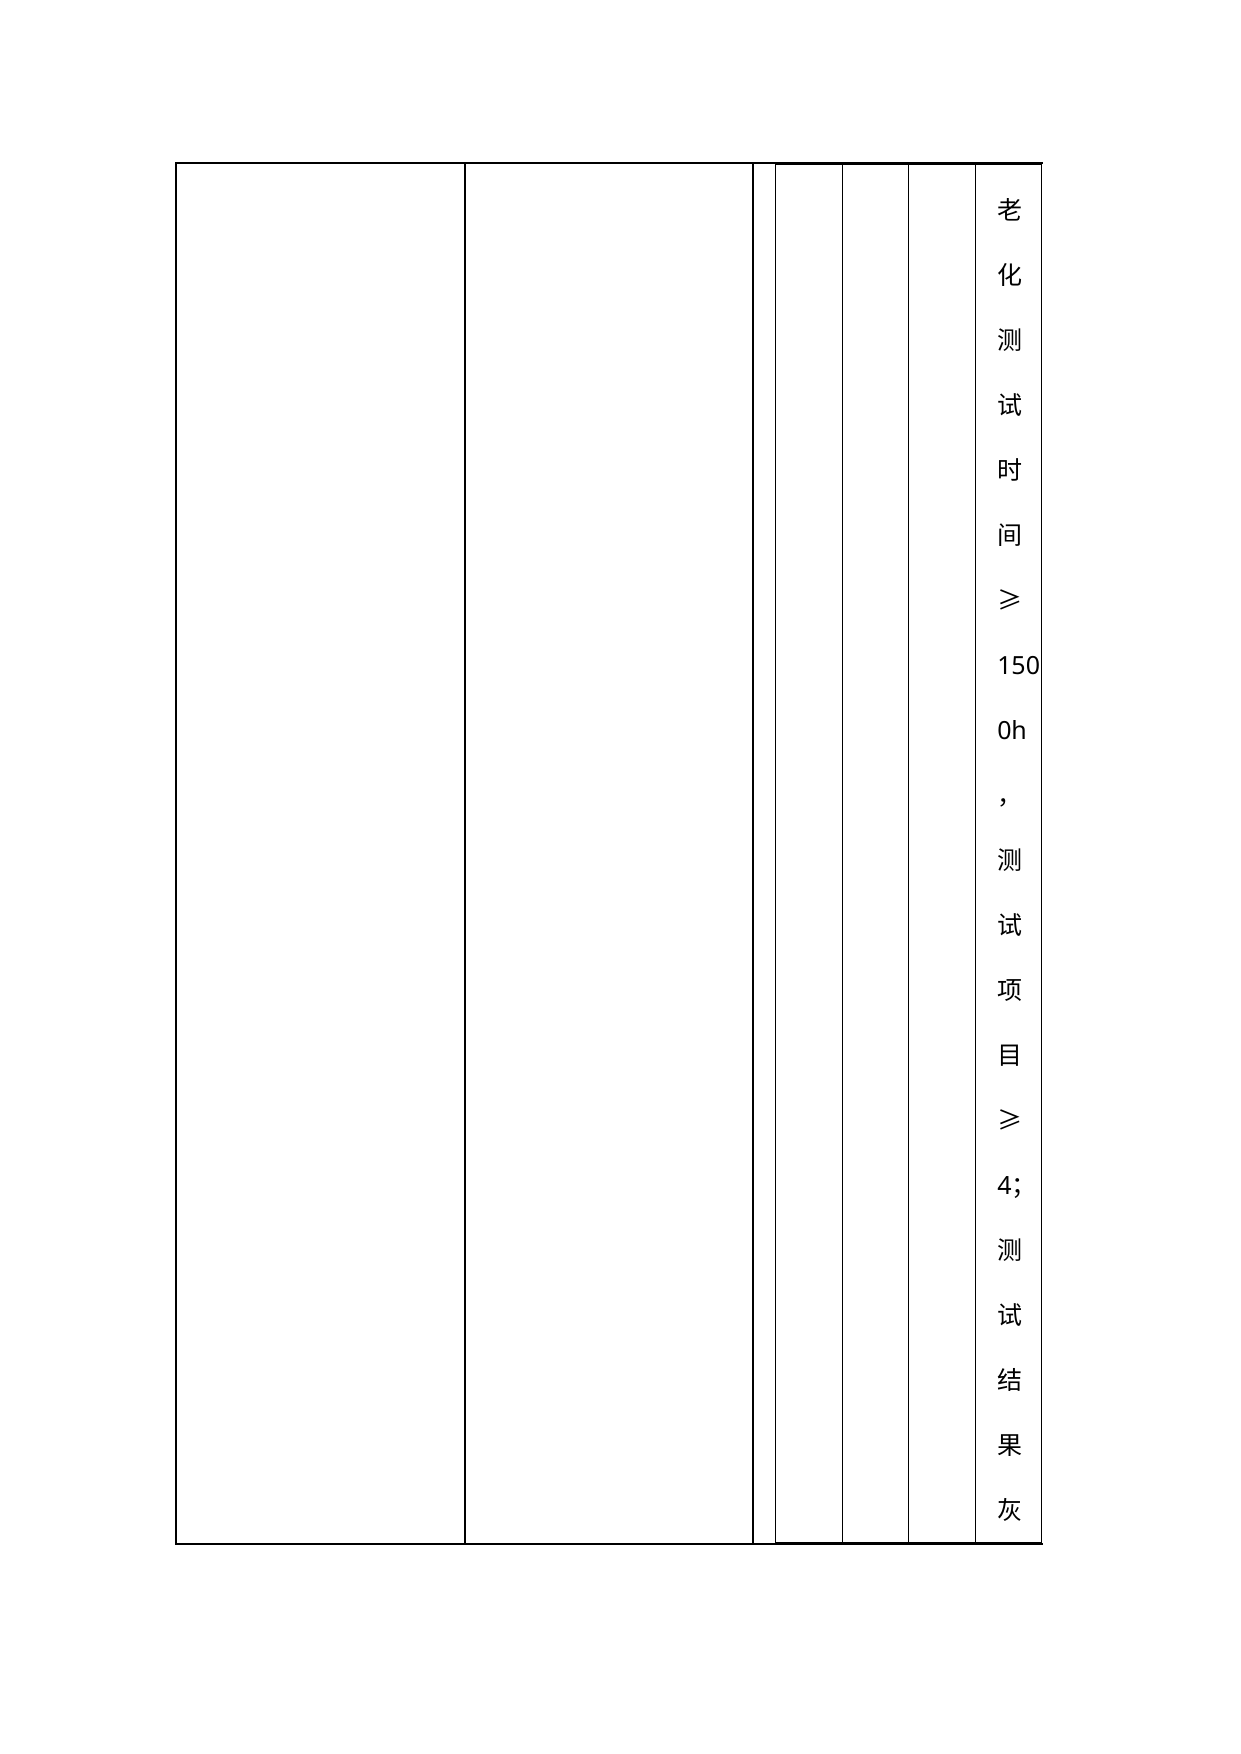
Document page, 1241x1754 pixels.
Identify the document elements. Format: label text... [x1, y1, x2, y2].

table_cell [909, 165, 975, 1542]
table_cell [976, 165, 1041, 1542]
table_cell [754, 164, 775, 1543]
table_cell [843, 165, 908, 1542]
table_cell [776, 165, 842, 1542]
table_cell [466, 164, 752, 1543]
table_cell 1 [177, 164, 464, 1543]
